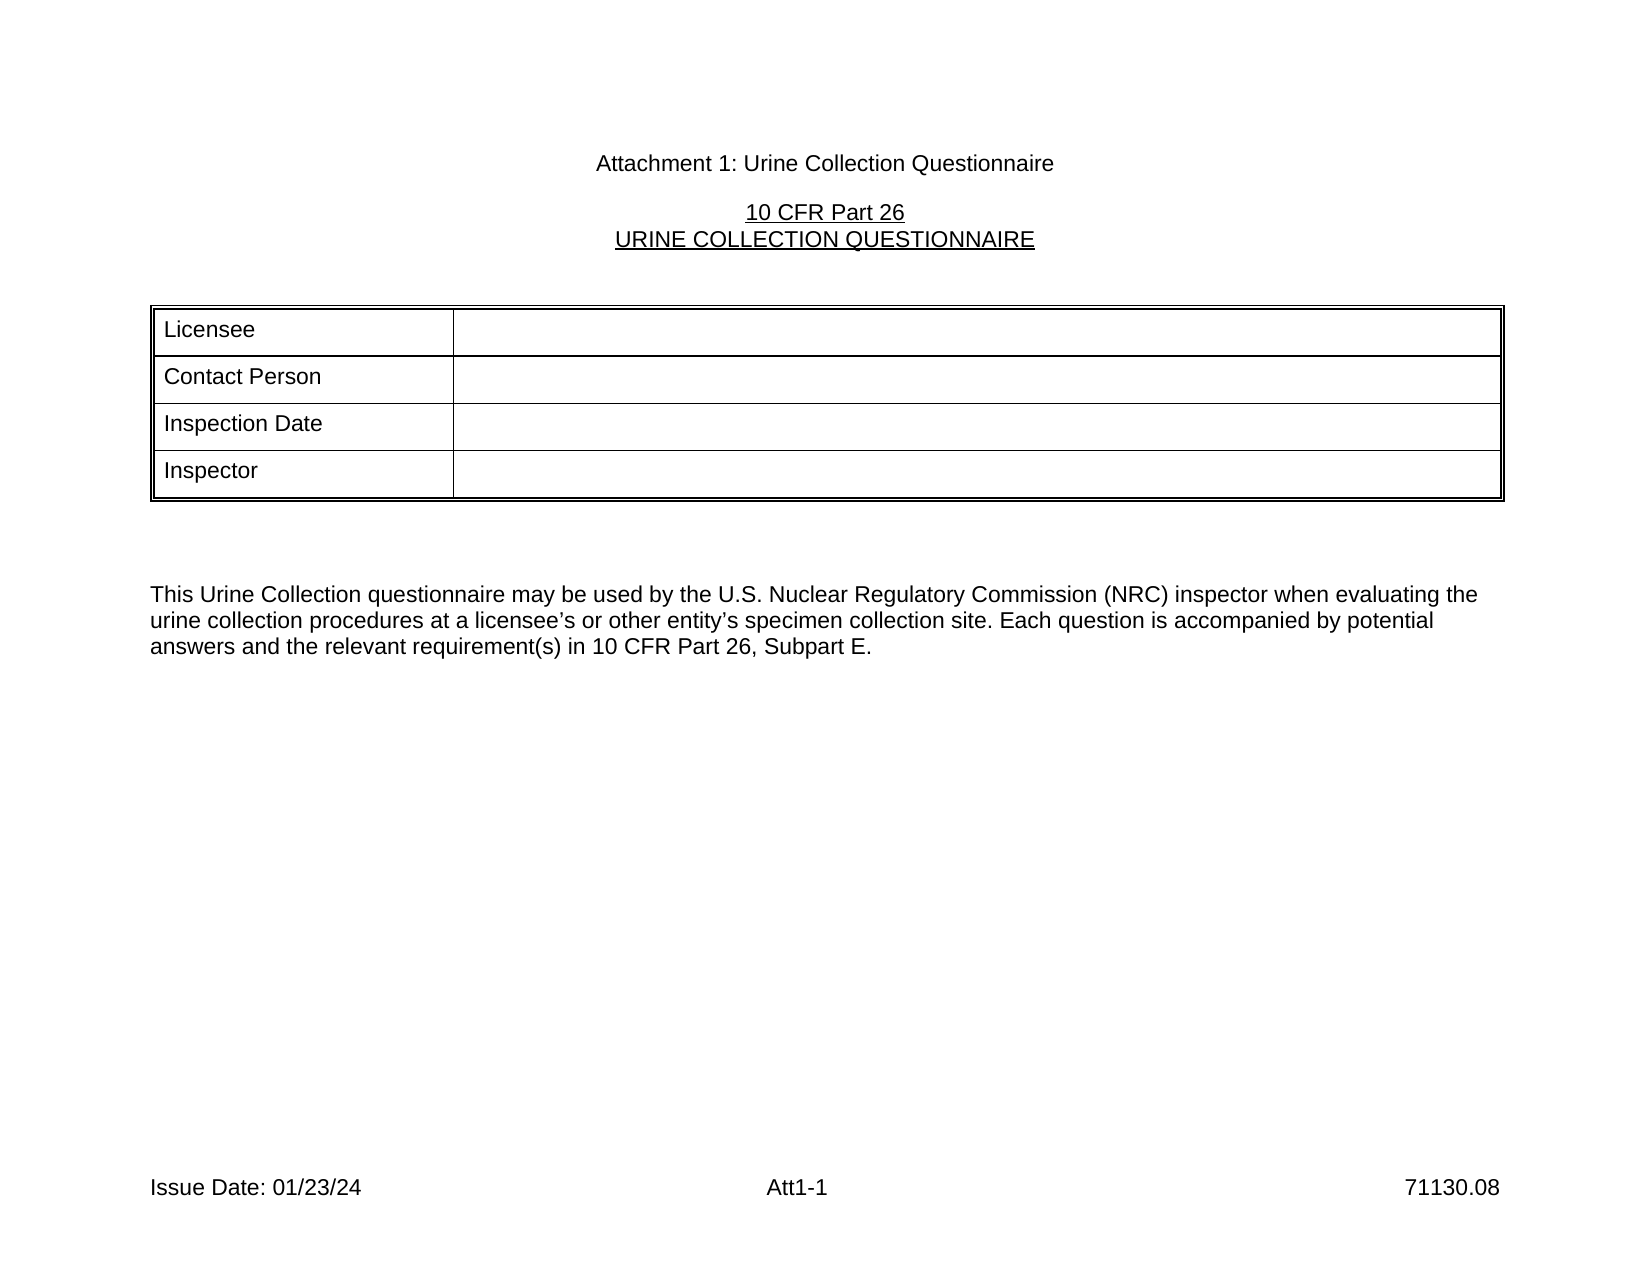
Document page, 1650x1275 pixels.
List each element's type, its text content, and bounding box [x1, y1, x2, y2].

table_cell Contact Person [155, 357, 453, 402]
title Attachment 1: Urine Collection Questionnaire [150, 150, 1500, 176]
text This Urine Collection questionnaire may be used by the U.S. Nuclear Regulatory Commission (NRC) inspector when evaluating the urine collection procedures at a licensee’s or other entity’s specimen collection site. Each question is accompanied by potential answers and the relevant requirement(s) in 10 CFR Part 26, Subpart E. [150, 581, 1500, 660]
text URINE COLLECTION QUESTIONNAIRE [150, 226, 1500, 252]
table_cell [454, 451, 1500, 497]
table_cell Inspector [155, 451, 453, 497]
table_cell [454, 357, 1500, 402]
table_header [454, 310, 1500, 355]
table_cell Inspection Date [155, 404, 453, 450]
table_header Licensee [155, 310, 453, 355]
table_cell [454, 404, 1500, 450]
text 10 CFR Part 26 [150, 199, 1500, 226]
